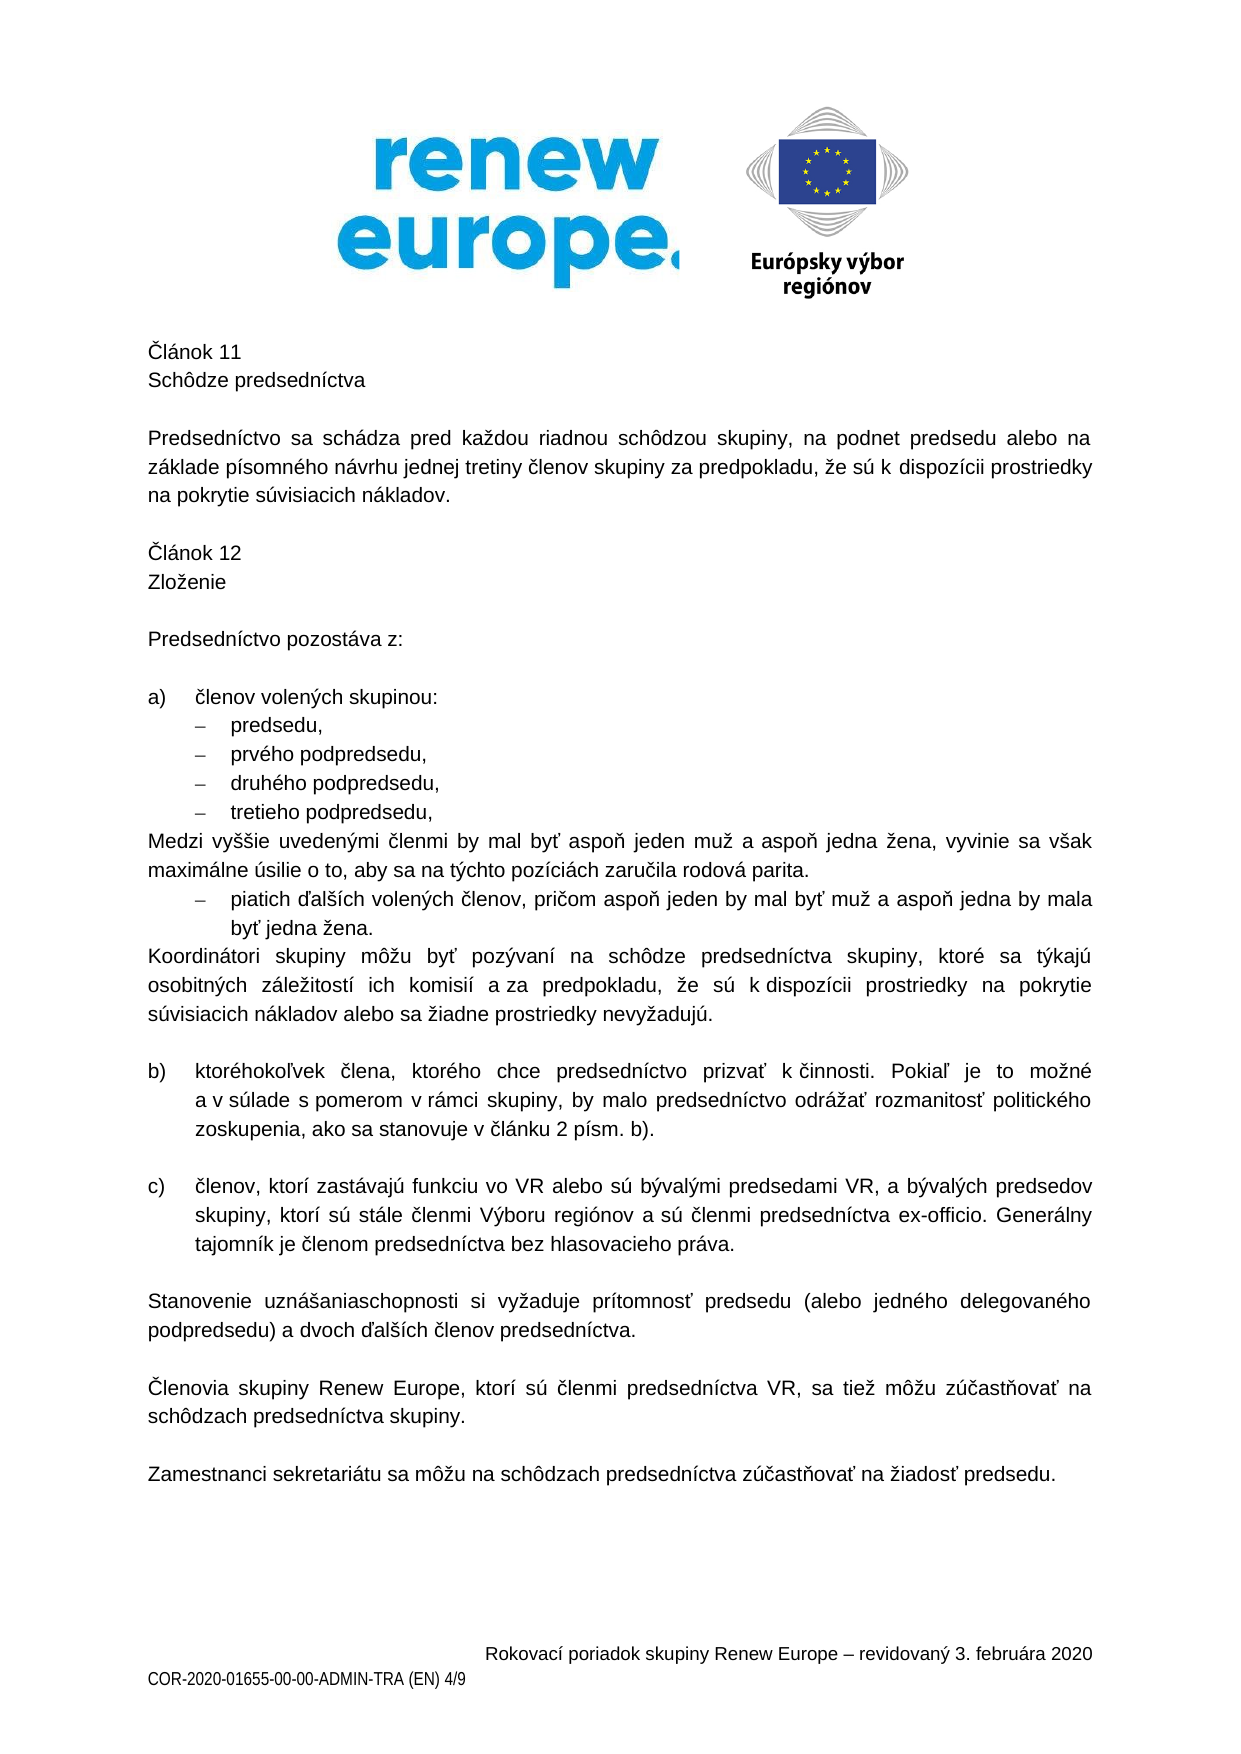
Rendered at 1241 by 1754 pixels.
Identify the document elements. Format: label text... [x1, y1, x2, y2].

text Zloženie [148, 569, 1092, 593]
list druhého podpredsedu, [195, 771, 1092, 795]
list tretieho podpredsedu, [195, 800, 1092, 824]
text Článok 11 [148, 339, 1092, 363]
text Schôdze predsedníctva [148, 368, 1092, 392]
text Predsedníctvo sa schádza pred každou riadnou schôdzou skupiny, na podnet predsedu alebo na základe písomného návrhu jednej tretiny členov skupiny za predpokladu, že sú k dispozícii prostriedky na pokrytie súvisiacich nákladov. [148, 426, 1092, 507]
text Článok 12 [148, 541, 1092, 565]
text Zamestnanci sekretariátu sa môžu na schôdzach predsedníctva zúčastňovať na žiadosť predsedu. [148, 1462, 1092, 1486]
text Stanovenie uznášaniaschopnosti si vyžaduje prítomnosť predsedu (alebo jedného delegovaného podpredsedu) a dvoch ďalších členov predsedníctva. [148, 1289, 1092, 1342]
text Koordinátori skupiny môžu byť pozývaní na schôdze predsedníctva skupiny, ktoré sa týkajú osobitných záležitostí ich komisií a za predpokladu, že sú k dispozícii prostriedky na pokrytie súvisiacich nákladov alebo sa žiadne prostriedky nevyžadujú. [148, 944, 1092, 1026]
list členov, ktorí zastávajú funkciu vo VR alebo sú bývalými predsedami VR, a bývalých predsedov skupiny, ktorí sú stále členmi Výboru regiónov a sú členmi predsedníctva ex-officio. Generálny tajomník je členom predsedníctva bez hlasovacieho práva. [148, 1174, 1092, 1256]
list prvého podpredsedu, [195, 742, 1092, 766]
text Členovia skupiny Renew Europe, ktorí sú členmi predsedníctva VR, sa tiež môžu zúčastňovať na schôdzach predsedníctva skupiny. [148, 1376, 1092, 1428]
text Medzi vyššie uvedenými členmi by mal byť aspoň jeden muž a aspoň jedna žena, vyvinie sa však maximálne úsilie o to, aby sa na týchto pozíciách zaručila rodová parita. [148, 829, 1092, 882]
picture [330, 75, 975, 331]
list piatich ďalších volených členov, pričom aspoň jeden by mal byť muž a aspoň jedna by mala byť jedna žena. [195, 887, 1092, 939]
text Predsedníctvo pozostáva z: [148, 627, 1092, 651]
list členov volených skupinou: [148, 684, 1092, 708]
list predsedu, [195, 713, 1092, 737]
list ktoréhokoľvek člena, ktorého chce predsedníctvo prizvať k činnosti. Pokiaľ je to možné a v súlade s pomerom v rámci skupiny, by malo predsedníctvo odrážať rozmanitosť politického zoskupenia, ako sa stanovuje v článku 2 písm. b). [148, 1059, 1092, 1141]
